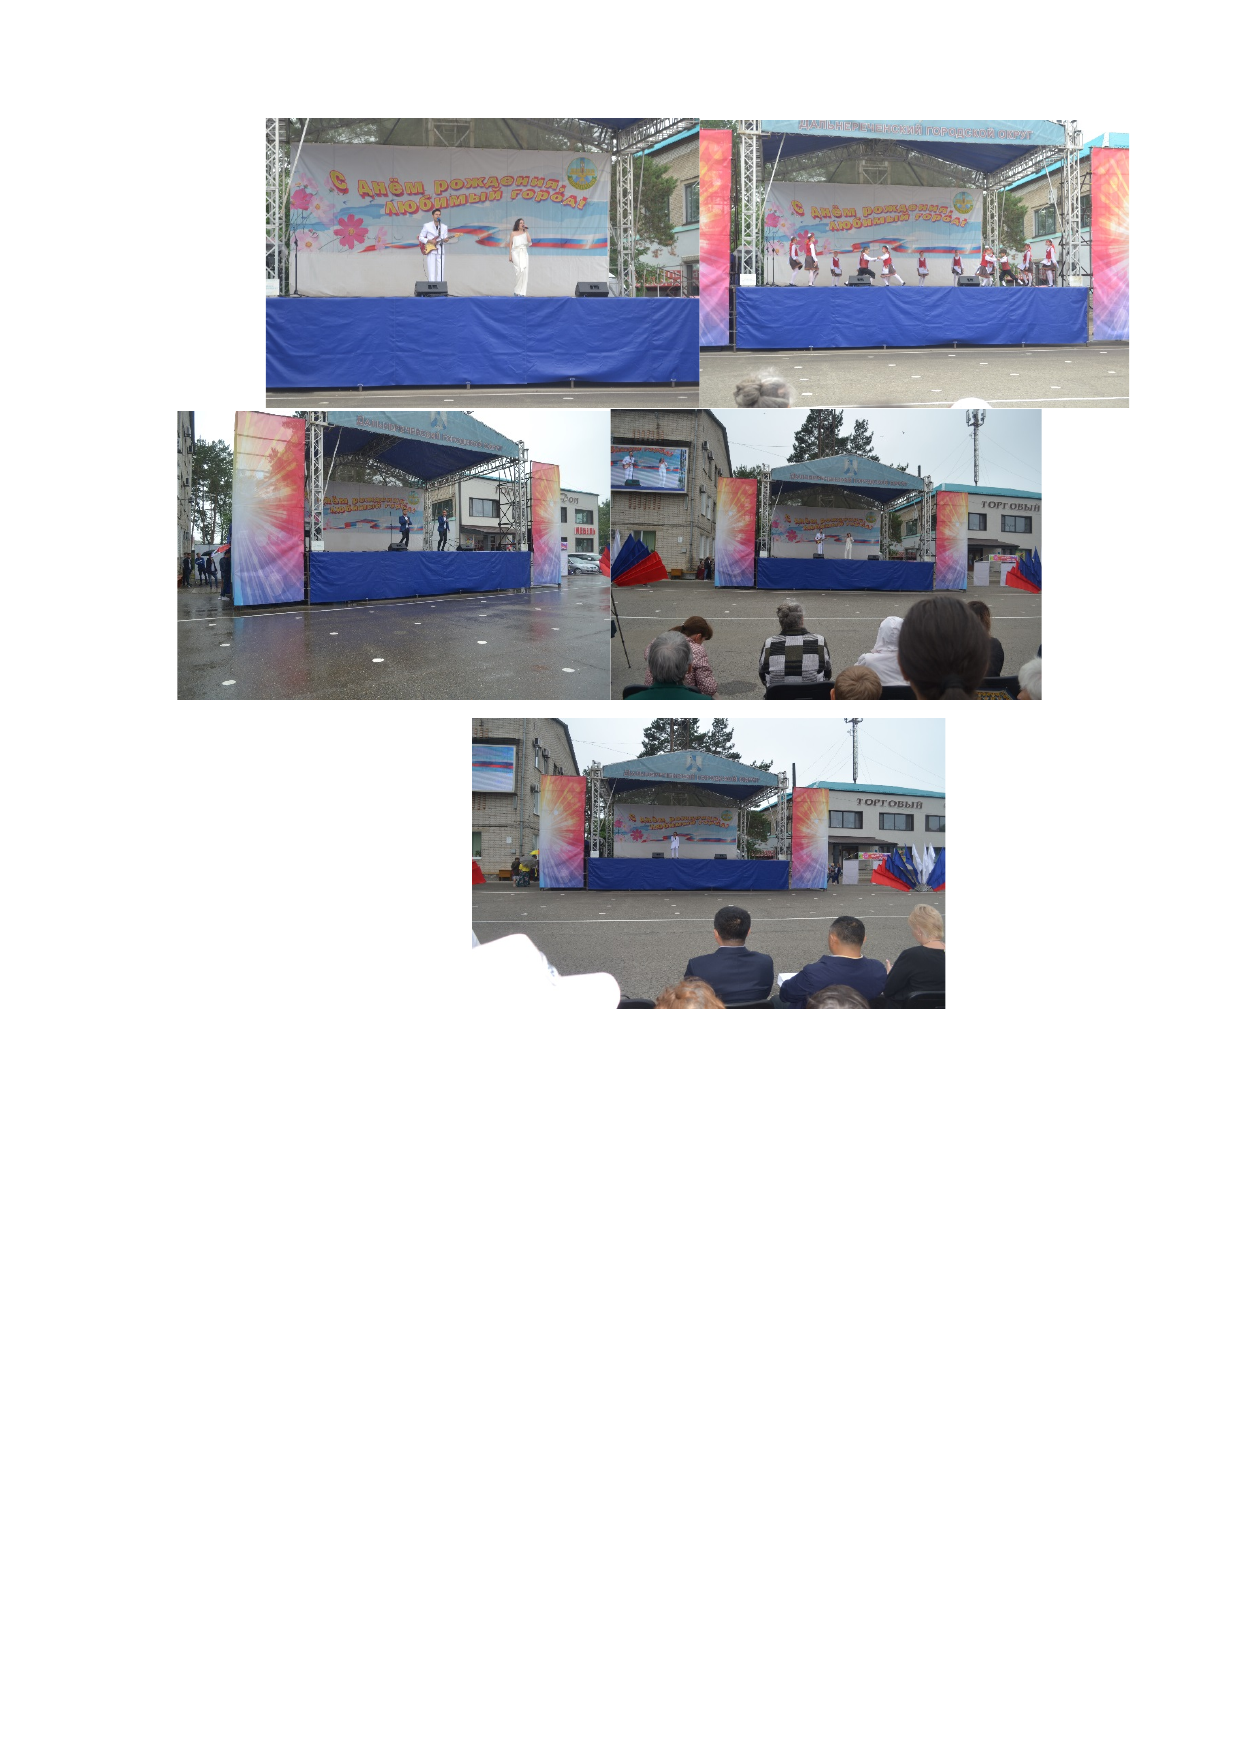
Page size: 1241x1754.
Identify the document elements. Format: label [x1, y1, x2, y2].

picture [177, 409, 1042, 700]
picture [472, 718, 946, 1009]
picture [265, 118, 1130, 408]
